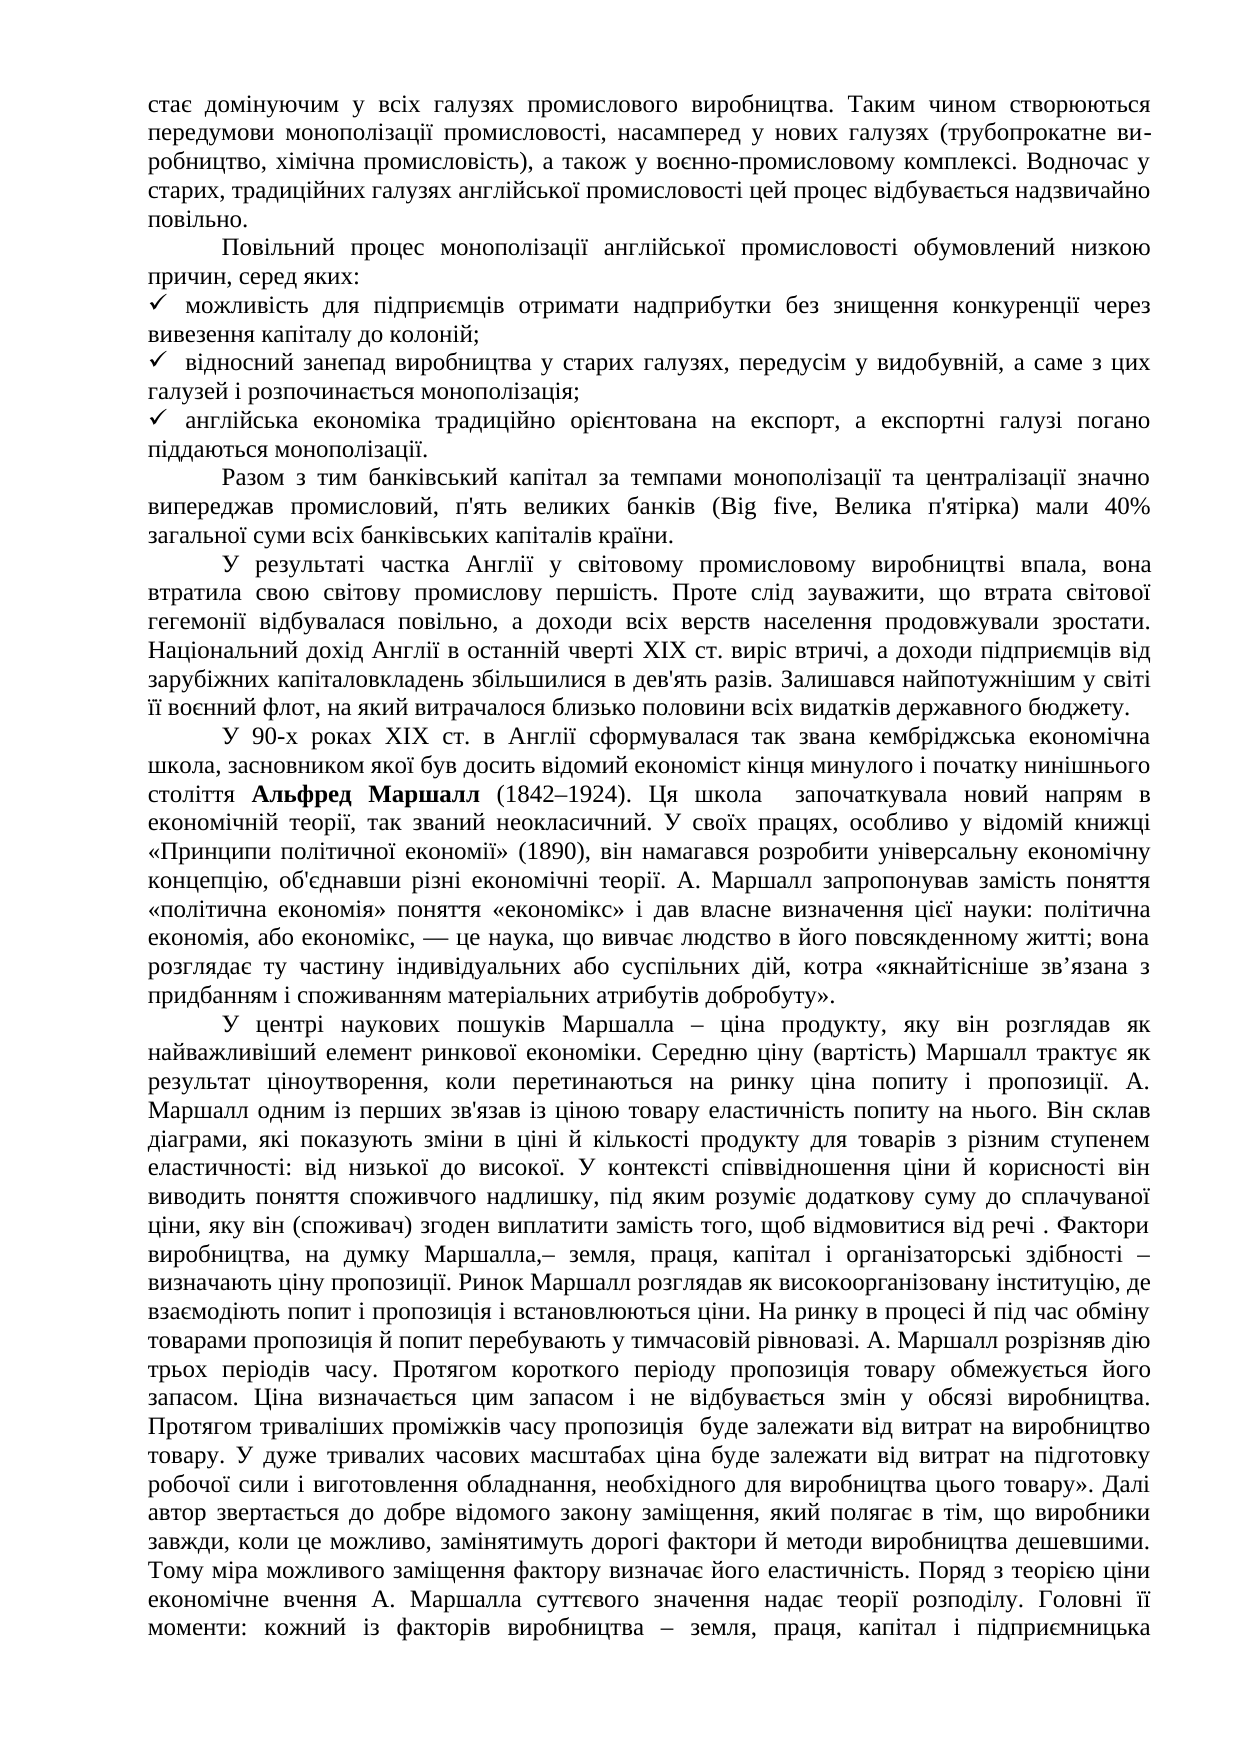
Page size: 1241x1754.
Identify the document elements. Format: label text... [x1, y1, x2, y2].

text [148, 1009, 1152, 1641]
text У результаті частка Англії у світовому промисловому виробництві впала, вона втратила свою світову промислову першість. Проте слід зауважити, що втрата світової гегемонії відбувалася повільно, а доходи всіх верств населення продовжували зростати. Національний дохід Англії в останній чверті XIX ст. виріс втричі, а доходи підприємців від зарубіжних капіталовкладень збільшилися в дев'ять разів. Залишався найпотужнішим у світі її воєнний флот, на який витрачалося близько половини всіх видатків державного бюджету. [148, 549, 1152, 721]
text Разом з тим банківський капітал за темпами монополізації та централізації значно випереджав промисловий, п'ять великих банків (Big five, Велика п'ятірка) мали 40% загальної суми всіх банківських капіталів країни. [148, 462, 1152, 549]
text Повільний процес монополізації англійської промисловості обумовлений низкою причин, серед яких: [148, 232, 1152, 290]
text У 90-х роках XIX ст. в Англії сформувалася так звана кембріджська економічна школа, засновником якої був досить відомий економіст кінця минулого і початку нинішнього століття Альфред Маршалл (1842–1924). Ця школа започаткувала новий напрям в економічній теорії, так званий неокласичний. У своїх працях, особливо у відомій книжці «Принципи політичної економії» (1890), він намагався розробити універсальну економічну концепцію, об'єднавши різні економічні теорії. А. Маршалл запропонував замість поняття «політична економія» поняття «економікс» і дав власне визначення цієї науки: політична економія, або економікс, — це наука, що вивчає людство в його повсякденному житті; вона розглядає ту частину індивідуальних або суспільних дій, котра «якнайтісніше зв’язана з придбанням і споживанням матеріальних атрибутів добробуту». [148, 721, 1152, 1009]
list відносний занепад виробництва у старих галузях, передусім у видобувній, а саме з цих галузей і розпочинається монополізація; [148, 347, 1152, 405]
list англійська економіка традиційно орієнтована на експорт, а експортні галузі погано піддаються монополізації. [148, 405, 1152, 462]
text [148, 89, 1152, 232]
list можливість для підприємців отримати надприбутки без знищення конкуренції через вивезення капіталу до колоній; [148, 290, 1152, 347]
